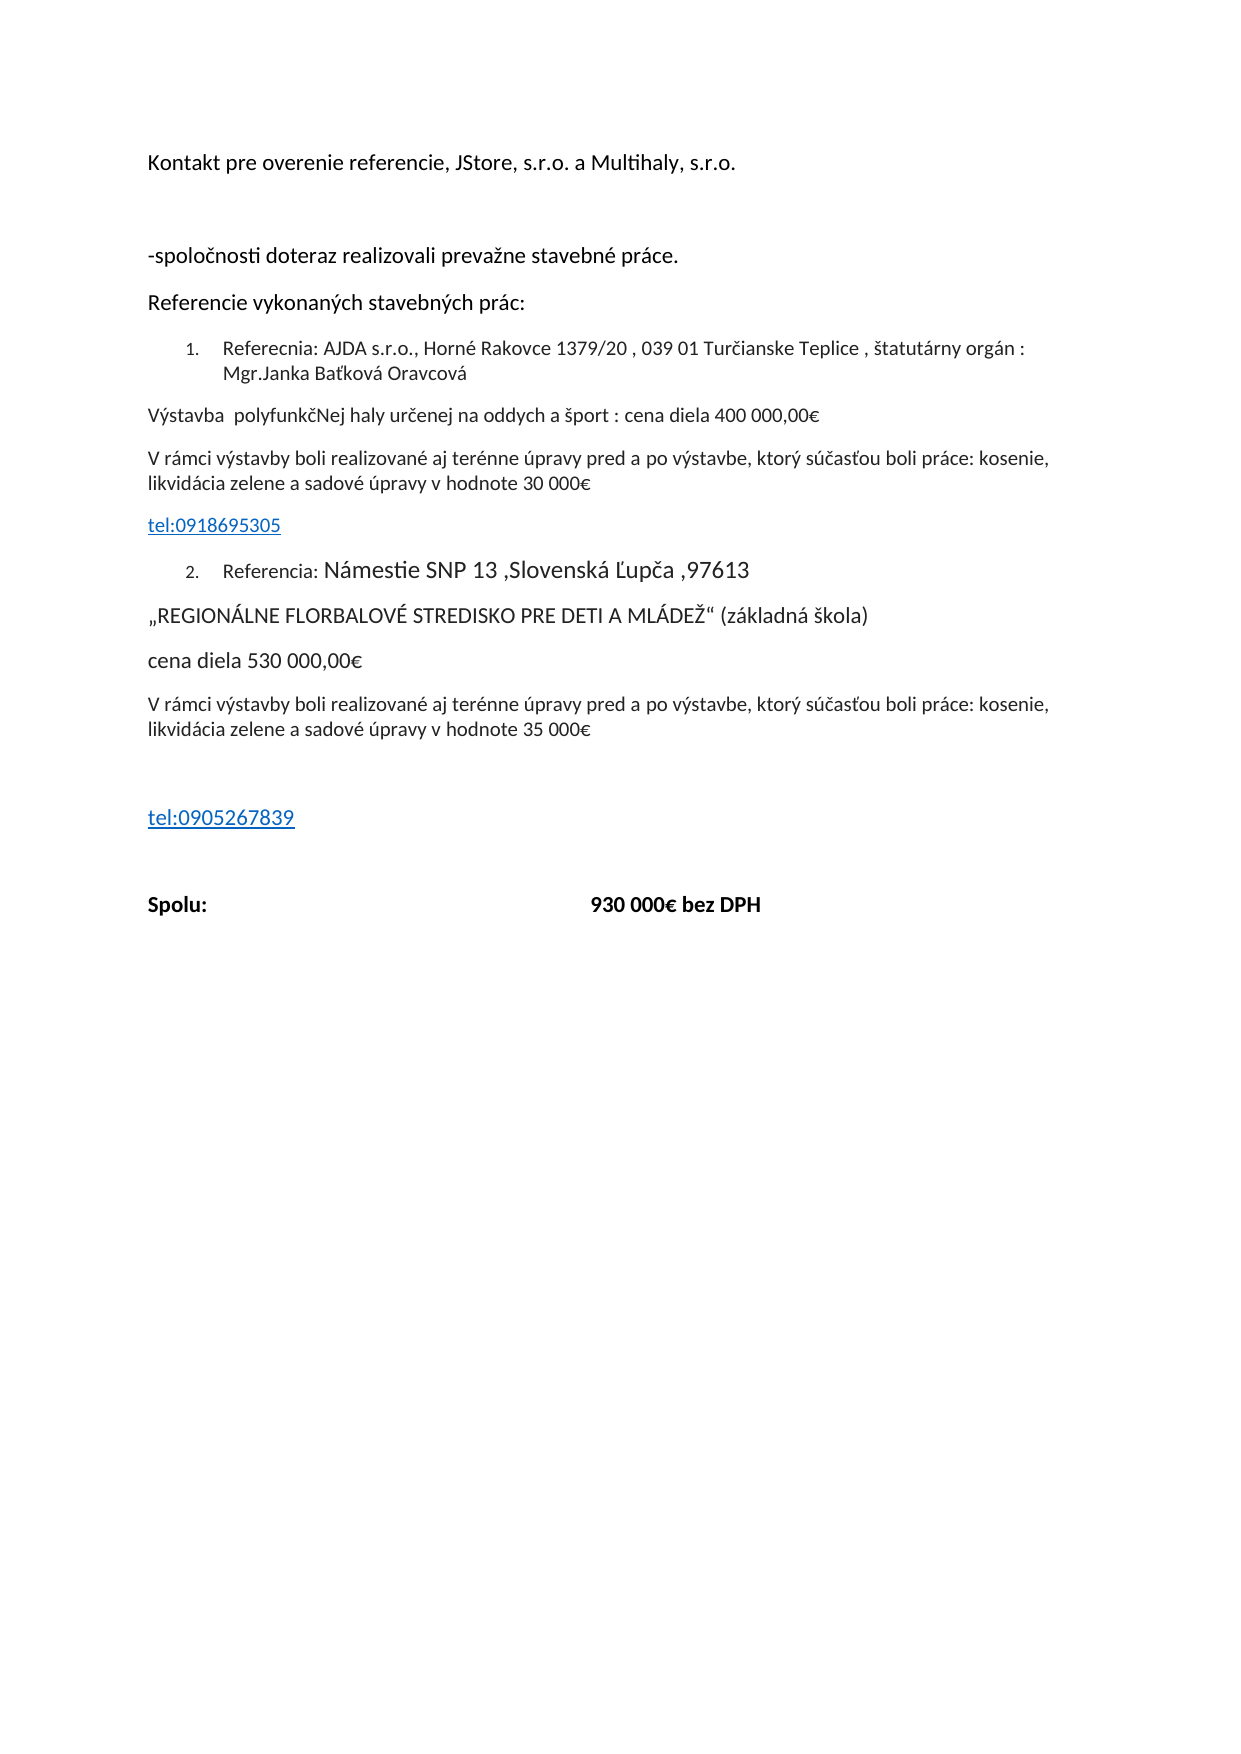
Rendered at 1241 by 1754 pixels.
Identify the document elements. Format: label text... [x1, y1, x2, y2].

list Referencia: Námestie SNP 13 ,Slovenská Ľupča ,97613 [185, 554, 1093, 585]
list Referecnia: AJDA s.r.o., Horné Rakovce 1379/20 , 039 01 Turčianske Teplice , štatutárny orgán : Mgr.Janka Baťková Oravcová [185, 335, 1093, 386]
text V rámci výstavby boli realizované aj terénne úpravy pred a po výstavbe, ktorý súčasťou boli práce: kosenie, likvidácia zelene a sadové úpravy v hodnote 30 000€ [148, 445, 1093, 496]
text -spoločnosti doteraz realizovali prevažne stavebné práce. [148, 241, 1093, 269]
text tel:0905267839 [148, 803, 1093, 831]
text Spolu: 930 000€ bez DPH [148, 890, 1093, 918]
text V rámci výstavby boli realizované aj terénne úpravy pred a po výstavbe, ktorý súčasťou boli práce: kosenie, likvidácia zelene a sadové úpravy v hodnote 35 000€ [148, 691, 1093, 742]
text tel:0918695305 [148, 512, 1093, 538]
text Referencie vykonaných stavebných prác: [148, 288, 1093, 316]
text Výstavba polyfunkčNej haly určenej na oddych a šport : cena diela 400 000,00€ [148, 403, 1093, 428]
text cena diela 530 000,00€ [148, 646, 1093, 674]
text „REGIONÁLNE FLORBALOVÉ STREDISKO PRE DETI A MLÁDEŽ“ (základná škola) [148, 601, 1093, 629]
text Kontakt pre overenie referencie, JStore, s.r.o. a Multihaly, s.r.o. [148, 148, 1093, 176]
